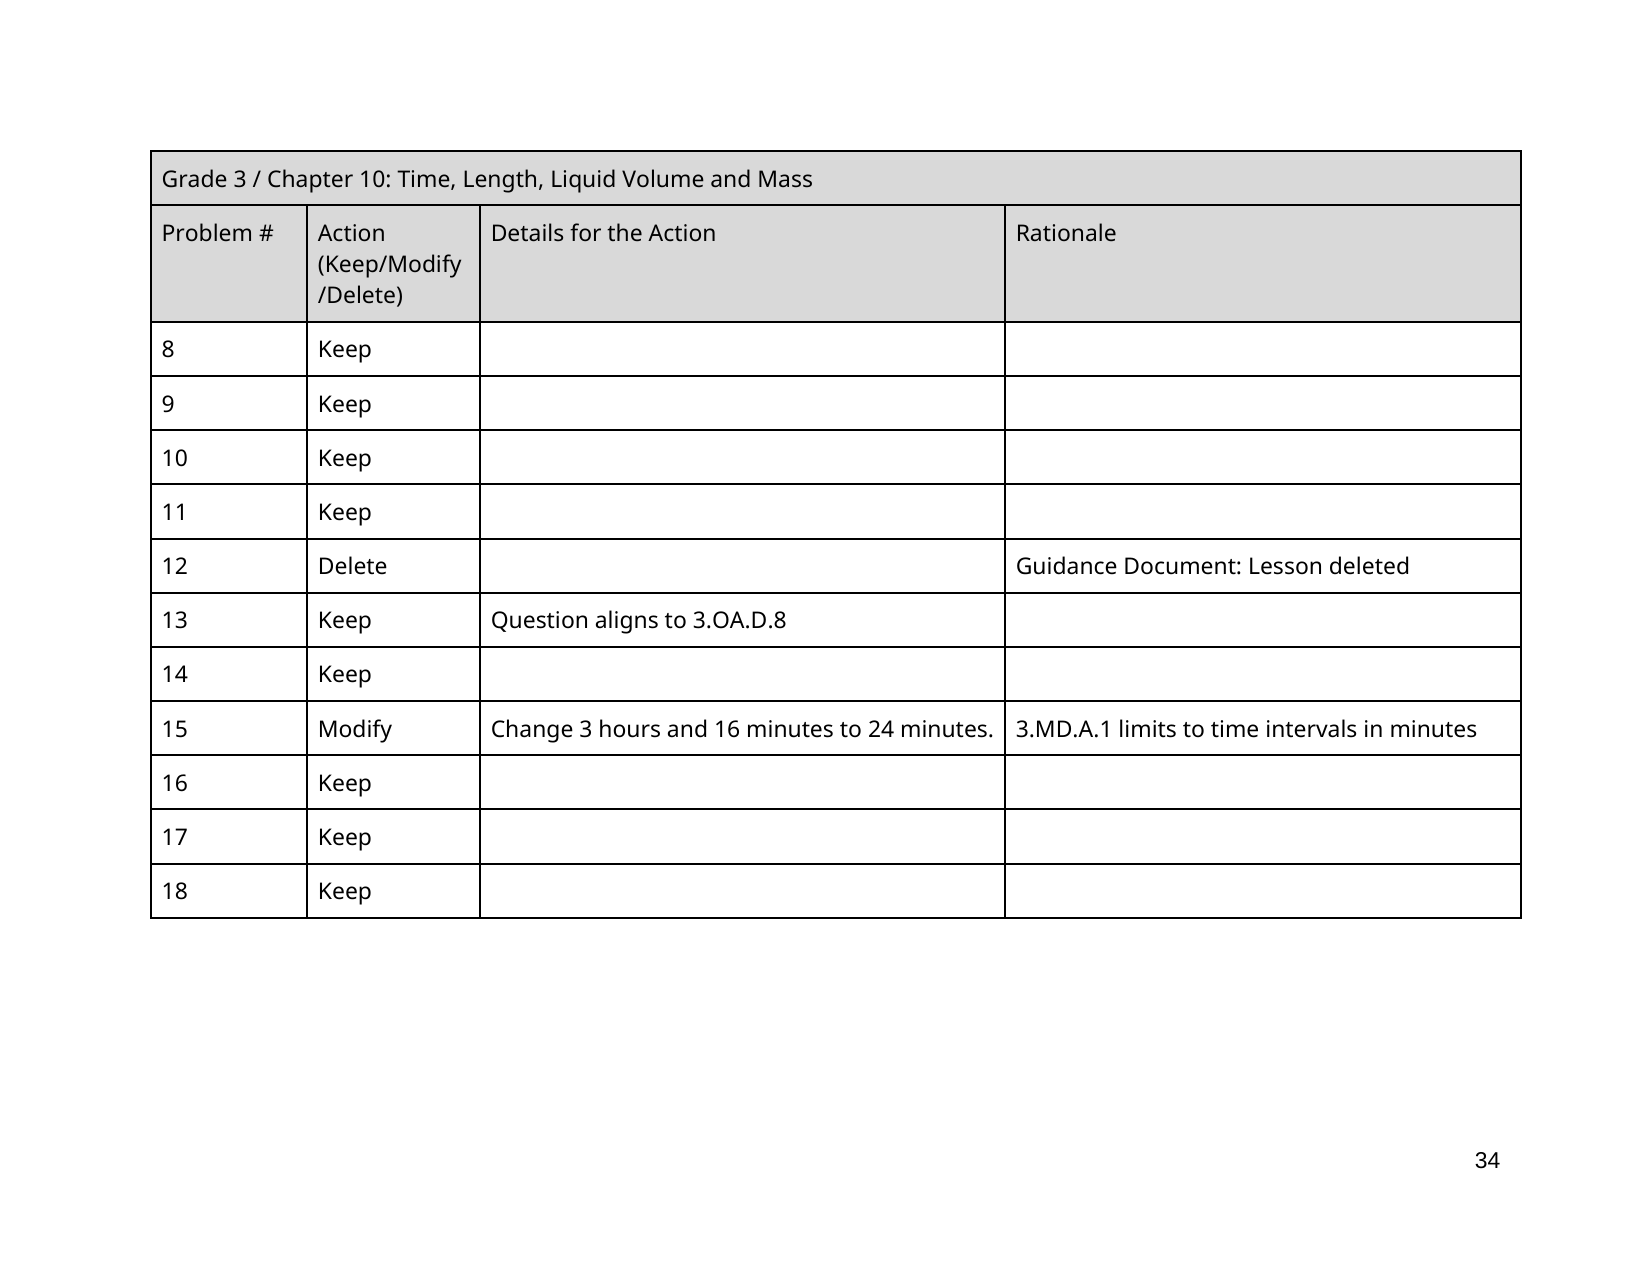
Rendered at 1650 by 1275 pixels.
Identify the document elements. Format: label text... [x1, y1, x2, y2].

table_cell 9 [152, 377, 306, 429]
table_cell [1006, 485, 1520, 537]
table_cell Keep [308, 431, 479, 483]
table_cell [1006, 810, 1520, 862]
table_cell Keep [308, 485, 479, 537]
table_cell [1006, 756, 1520, 808]
table_cell Change 3 hours and 16 minutes to 24 minutes. [481, 702, 1004, 754]
table_cell [481, 756, 1004, 808]
table_cell Delete [308, 540, 479, 592]
table_cell 14 [152, 648, 306, 700]
table_cell Problem # [152, 206, 306, 321]
table_cell Modify [308, 702, 479, 754]
table_cell [1006, 594, 1520, 646]
table_cell Keep [308, 810, 479, 862]
table_cell [481, 540, 1004, 592]
table_cell [1006, 648, 1520, 700]
table_cell Keep [308, 377, 479, 429]
table_cell 3.MD.A.1 limits to time intervals in minutes [1006, 702, 1520, 754]
table_cell [481, 323, 1004, 375]
table_cell [481, 431, 1004, 483]
table_cell [481, 648, 1004, 700]
table_cell [1006, 323, 1520, 375]
table_cell 8 [152, 323, 306, 375]
table_cell Rationale [1006, 206, 1520, 321]
table_cell Keep [308, 865, 479, 917]
table_cell [481, 377, 1004, 429]
table_cell Details for the Action [481, 206, 1004, 321]
table_cell Action (Keep/Modify/Delete) [308, 206, 479, 321]
table_cell 17 [152, 810, 306, 862]
table_cell Question aligns to 3.OA.D.8 [481, 594, 1004, 646]
table_header Grade 3 / Chapter 10: Time, Length, Liquid Volume and Mass [152, 152, 1520, 204]
table_cell [481, 810, 1004, 862]
table_cell Keep [308, 594, 479, 646]
table_cell 15 [152, 702, 306, 754]
table_cell [481, 485, 1004, 537]
table_cell Guidance Document: Lesson deleted [1006, 540, 1520, 592]
table_cell 16 [152, 756, 306, 808]
table_cell 12 [152, 540, 306, 592]
table_cell 10 [152, 431, 306, 483]
table_cell 11 [152, 485, 306, 537]
table_cell 13 [152, 594, 306, 646]
table_cell [1006, 865, 1520, 917]
table_cell Keep [308, 323, 479, 375]
table_cell [1006, 431, 1520, 483]
table_cell 18 [152, 865, 306, 917]
table_cell [1006, 377, 1520, 429]
table_cell Keep [308, 648, 479, 700]
table_cell Keep [308, 756, 479, 808]
table_cell [481, 865, 1004, 917]
